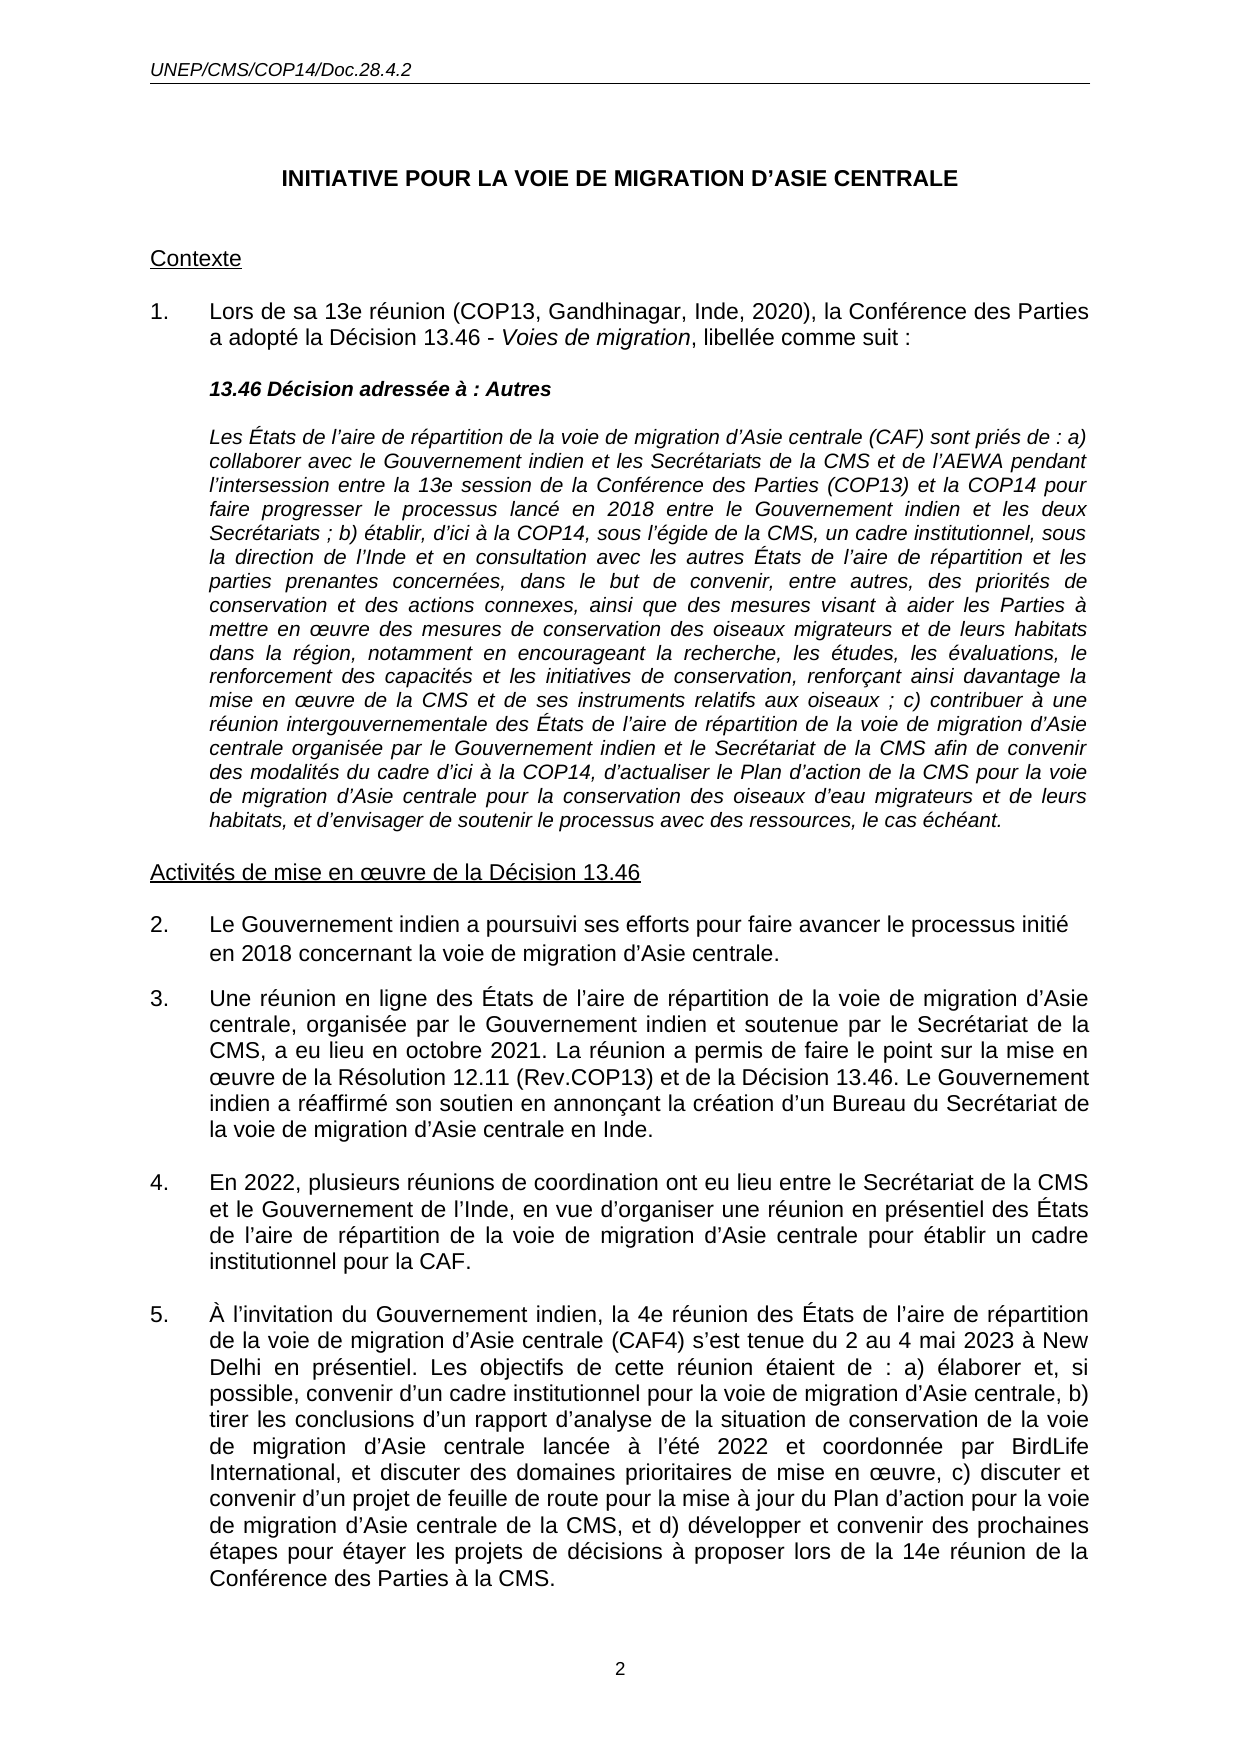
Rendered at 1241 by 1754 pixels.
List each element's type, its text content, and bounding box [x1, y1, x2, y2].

list Lors de sa 13e réunion (COP13, Gandhinagar, Inde, 2020), la Conférence des Parties a adopté la Décision 13.46 - Voies de migration, libellée comme suit : [150, 298, 1090, 351]
title INITIATIVE POUR LA VOIE DE MIGRATION D’ASIE CENTRALE [150, 163, 1090, 191]
list En 2022, plusieurs réunions de coordination ont eu lieu entre le Secrétariat de la CMS et le Gouvernement de l’Inde, en vue d’organiser une réunion en présentiel des États de l’aire de répartition de la voie de migration d’Asie centrale pour établir un cadre institutionnel pour la CAF. [150, 1169, 1090, 1274]
text Contexte [150, 245, 1090, 271]
list À l’invitation du Gouvernement indien, la 4e réunion des États de l’aire de répartition de la voie de migration d’Asie centrale (CAF4) s’est tenue du 2 au 4 mai 2023 à New Delhi en présentiel. Les objectifs de cette réunion étaient de : a) élaborer et, si possible, convenir d’un cadre institutionnel pour la voie de migration d’Asie centrale, b) tirer les conclusions d’un rapport d’analyse de la situation de conservation de la voie de migration d’Asie centrale lancée à l’été 2022 et coordonnée par BirdLife International, et discuter des domaines prioritaires de mise en œuvre, c) discuter et convenir d’un projet de feuille de route pour la mise à jour du Plan d’action pour la voie de migration d’Asie centrale de la CMS, et d) développer et convenir des prochaines étapes pour étayer les projets de décisions à proposer lors de la 14e réunion de la Conférence des Parties à la CMS. [150, 1301, 1090, 1591]
list Une réunion en ligne des États de l’aire de répartition de la voie de migration d’Asie centrale, organisée par le Gouvernement indien et soutenue par le Secrétariat de la CMS, a eu lieu en octobre 2021. La réunion a permis de faire le point sur la mise en œuvre de la Résolution 12.11 (Rev.COP13) et de la Décision 13.46. Le Gouvernement indien a réaffirmé son soutien en annonçant la création d’un Bureau du Secrétariat de la voie de migration d’Asie centrale en Inde. [150, 985, 1090, 1143]
list Le Gouvernement indien a poursuivi ses efforts pour faire avancer le processus initié en 2018 concernant la voie de migration d’Asie centrale. [150, 911, 1090, 966]
text Activités de mise en œuvre de la Décision 13.46 [150, 858, 1090, 885]
text 13.46 Décision adressée à : Autres [209, 377, 1090, 401]
text Les États de l’aire de répartition de la voie de migration d’Asie centrale (CAF) sont priés de : a) collaborer avec le Gouvernement indien et les Secrétariats de la CMS et de l’AEWA pendant l’intersession entre la 13e session de la Conférence des Parties (COP13) et la COP14 pour faire progresser le processus lancé en 2018 entre le Gouvernement indien et les deux Secrétariats ; b) établir, d’ici à la COP14, sous l’égide de la CMS, un cadre institutionnel, sous la direction de l’Inde et en consultation avec les autres États de l’aire de répartition et les parties prenantes concernées, dans le but de convenir, entre autres, des priorités de conservation et des actions connexes, ainsi que des mesures visant à aider les Parties à mettre en œuvre des mesures de conservation des oiseaux migrateurs et de leurs habitats dans la région, notamment en encourageant la recherche, les études, les évaluations, le renforcement des capacités et les initiatives de conservation, renforçant ainsi davantage la mise en œuvre de la CMS et de ses instruments relatifs aux oiseaux ; c) contribuer à une réunion intergouvernementale des États de l’aire de répartition de la voie de migration d’Asie centrale organisée par le Gouvernement indien et le Secrétariat de la CMS afin de convenir des modalités du cadre d’ici à la COP14, d’actualiser le Plan d’action de la CMS pour la voie de migration d’Asie centrale pour la conservation des oiseaux d’eau migrateurs et de leurs habitats, et d’envisager de soutenir le processus avec des ressources, le cas échéant. [209, 425, 1090, 832]
